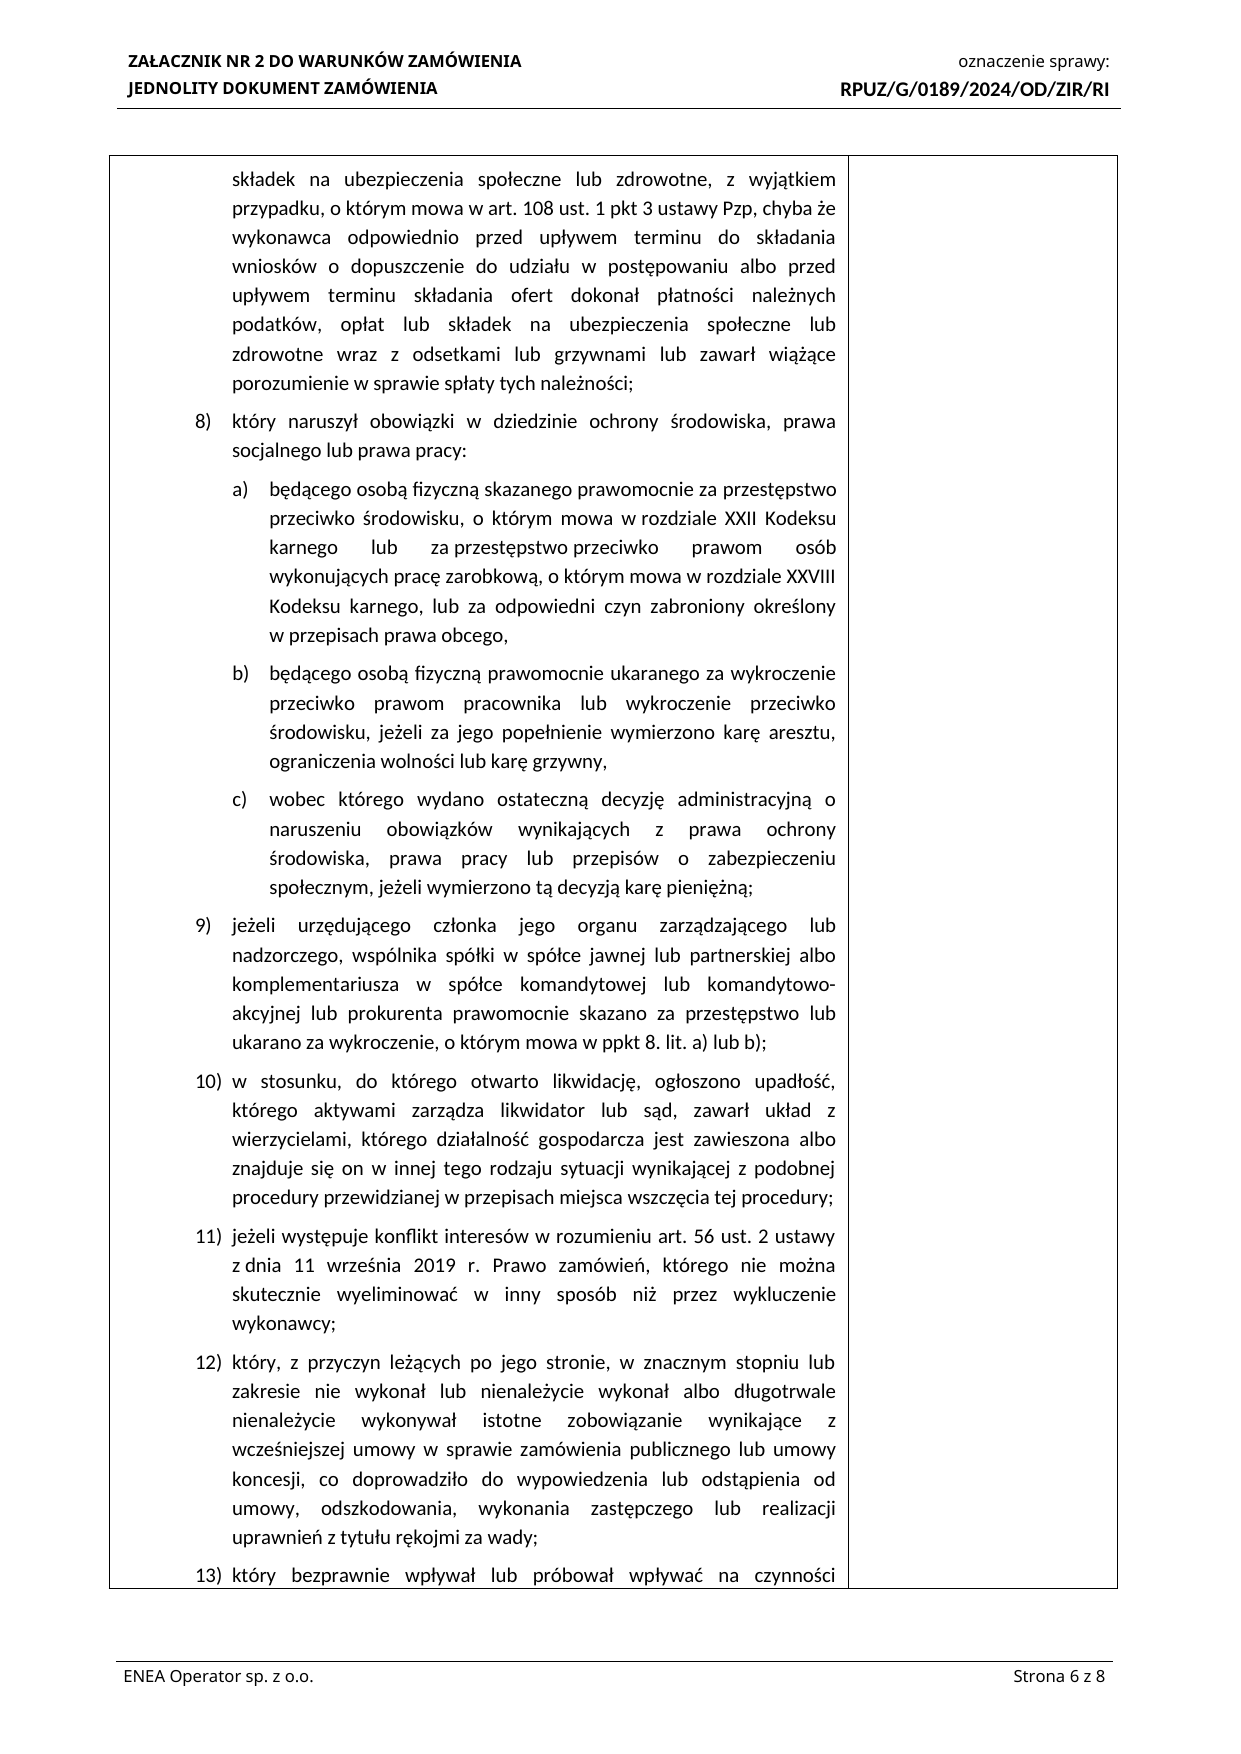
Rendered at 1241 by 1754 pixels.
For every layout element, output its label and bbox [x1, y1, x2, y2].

table_cell [849, 156, 1117, 1588]
table_cell [110, 156, 848, 1588]
